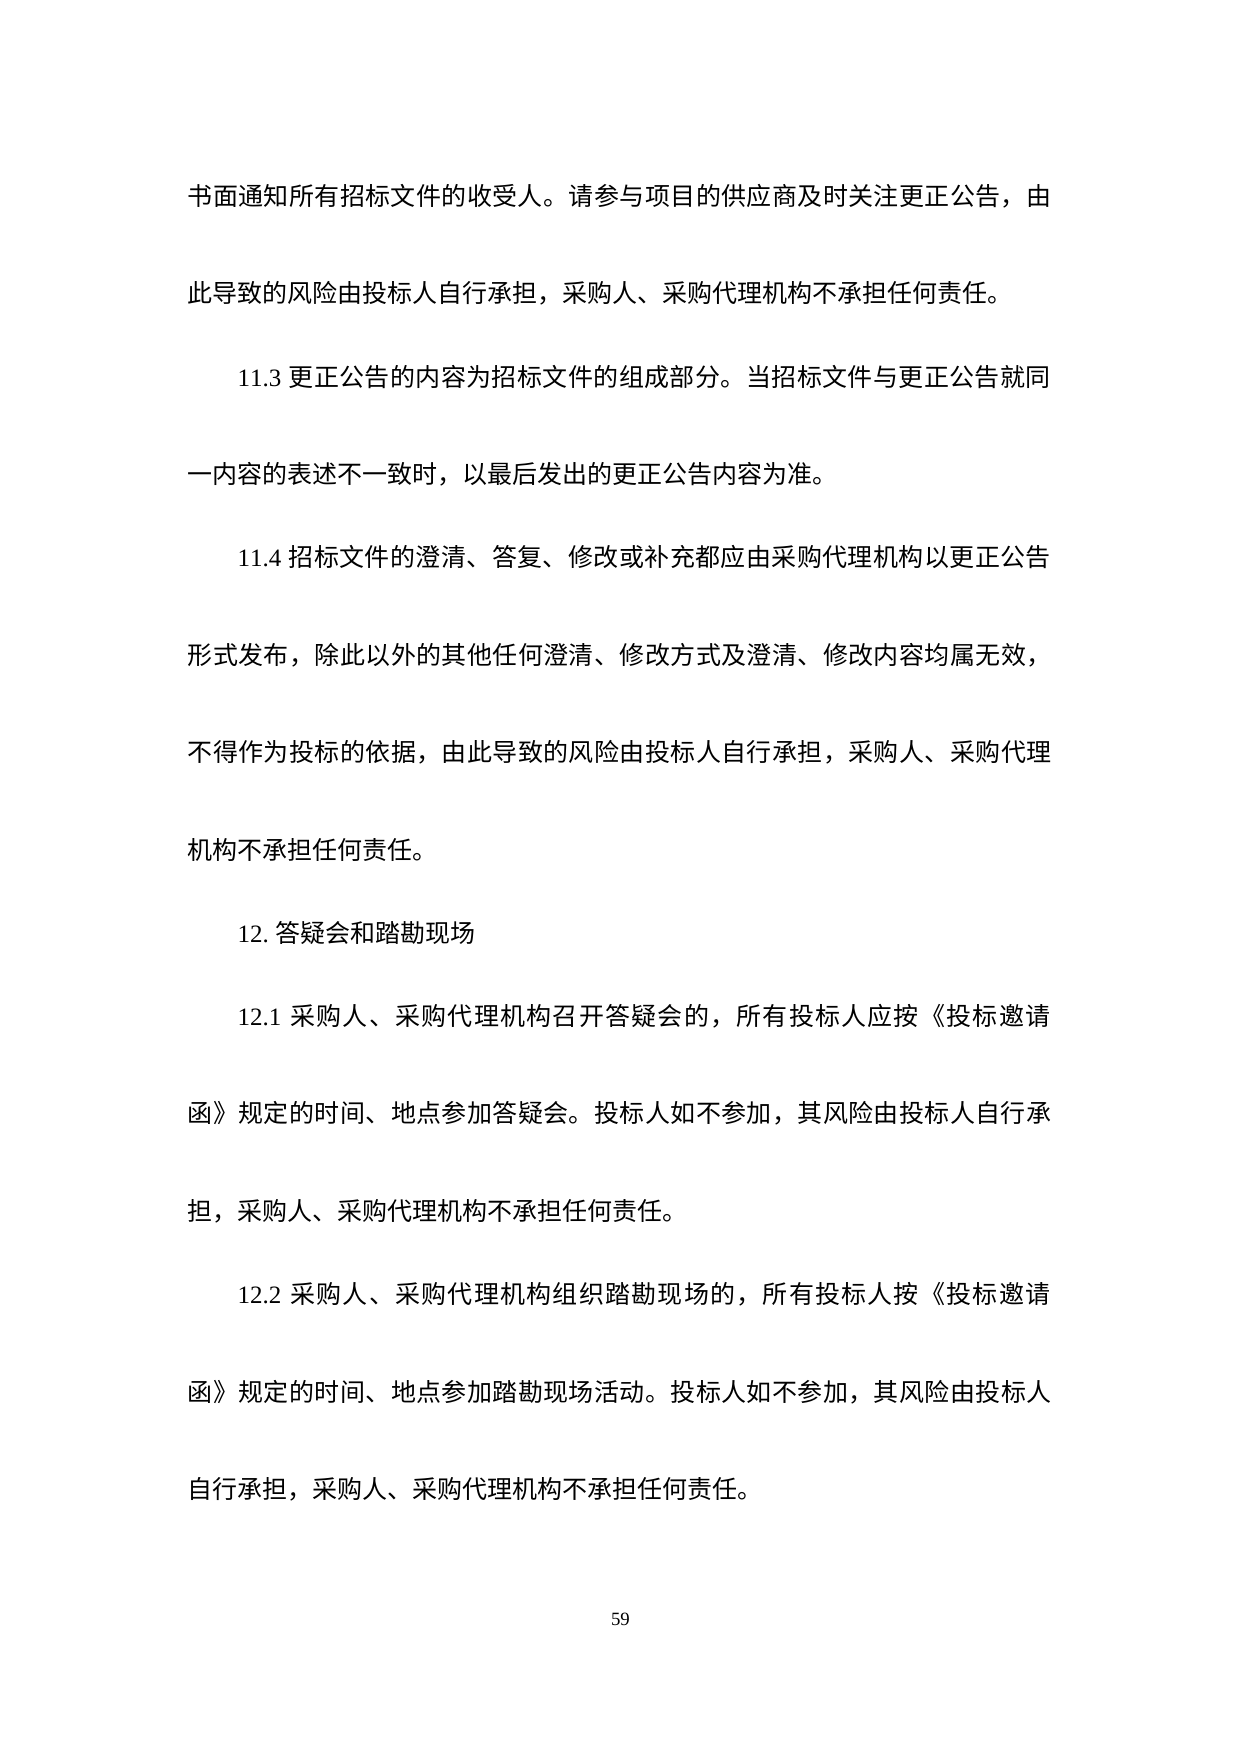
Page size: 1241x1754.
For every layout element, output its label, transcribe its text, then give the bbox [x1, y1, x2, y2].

text 11.3 更正公告的内容为招标文件的组成部分。当招标文件与更正公告就同一内容的表述不一致时，以最后发出的更正公告内容为准。 [187, 343, 1053, 505]
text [187, 162, 1053, 324]
text 12.1 采购人、采购代理机构召开答疑会的，所有投标人应按《投标邀请函》规定的时间、地点参加答疑会。投标人如不参加，其风险由投标人自行承担，采购人、采购代理机构不承担任何责任。 [187, 982, 1053, 1242]
text 12.2 采购人、采购代理机构组织踏勘现场的，所有投标人按《投标邀请函》规定的时间、地点参加踏勘现场活动。投标人如不参加，其风险由投标人自行承担，采购人、采购代理机构不承担任何责任。 [187, 1260, 1053, 1520]
text 11.4 招标文件的澄清、答复、修改或补充都应由采购代理机构以更正公告形式发布，除此以外的其他任何澄清、修改方式及澄清、修改内容均属无效，不得作为投标的依据，由此导致的风险由投标人自行承担，采购人、采购代理机构不承担任何责任。 [187, 523, 1053, 881]
text 12. 答疑会和踏勘现场 [187, 899, 1053, 964]
